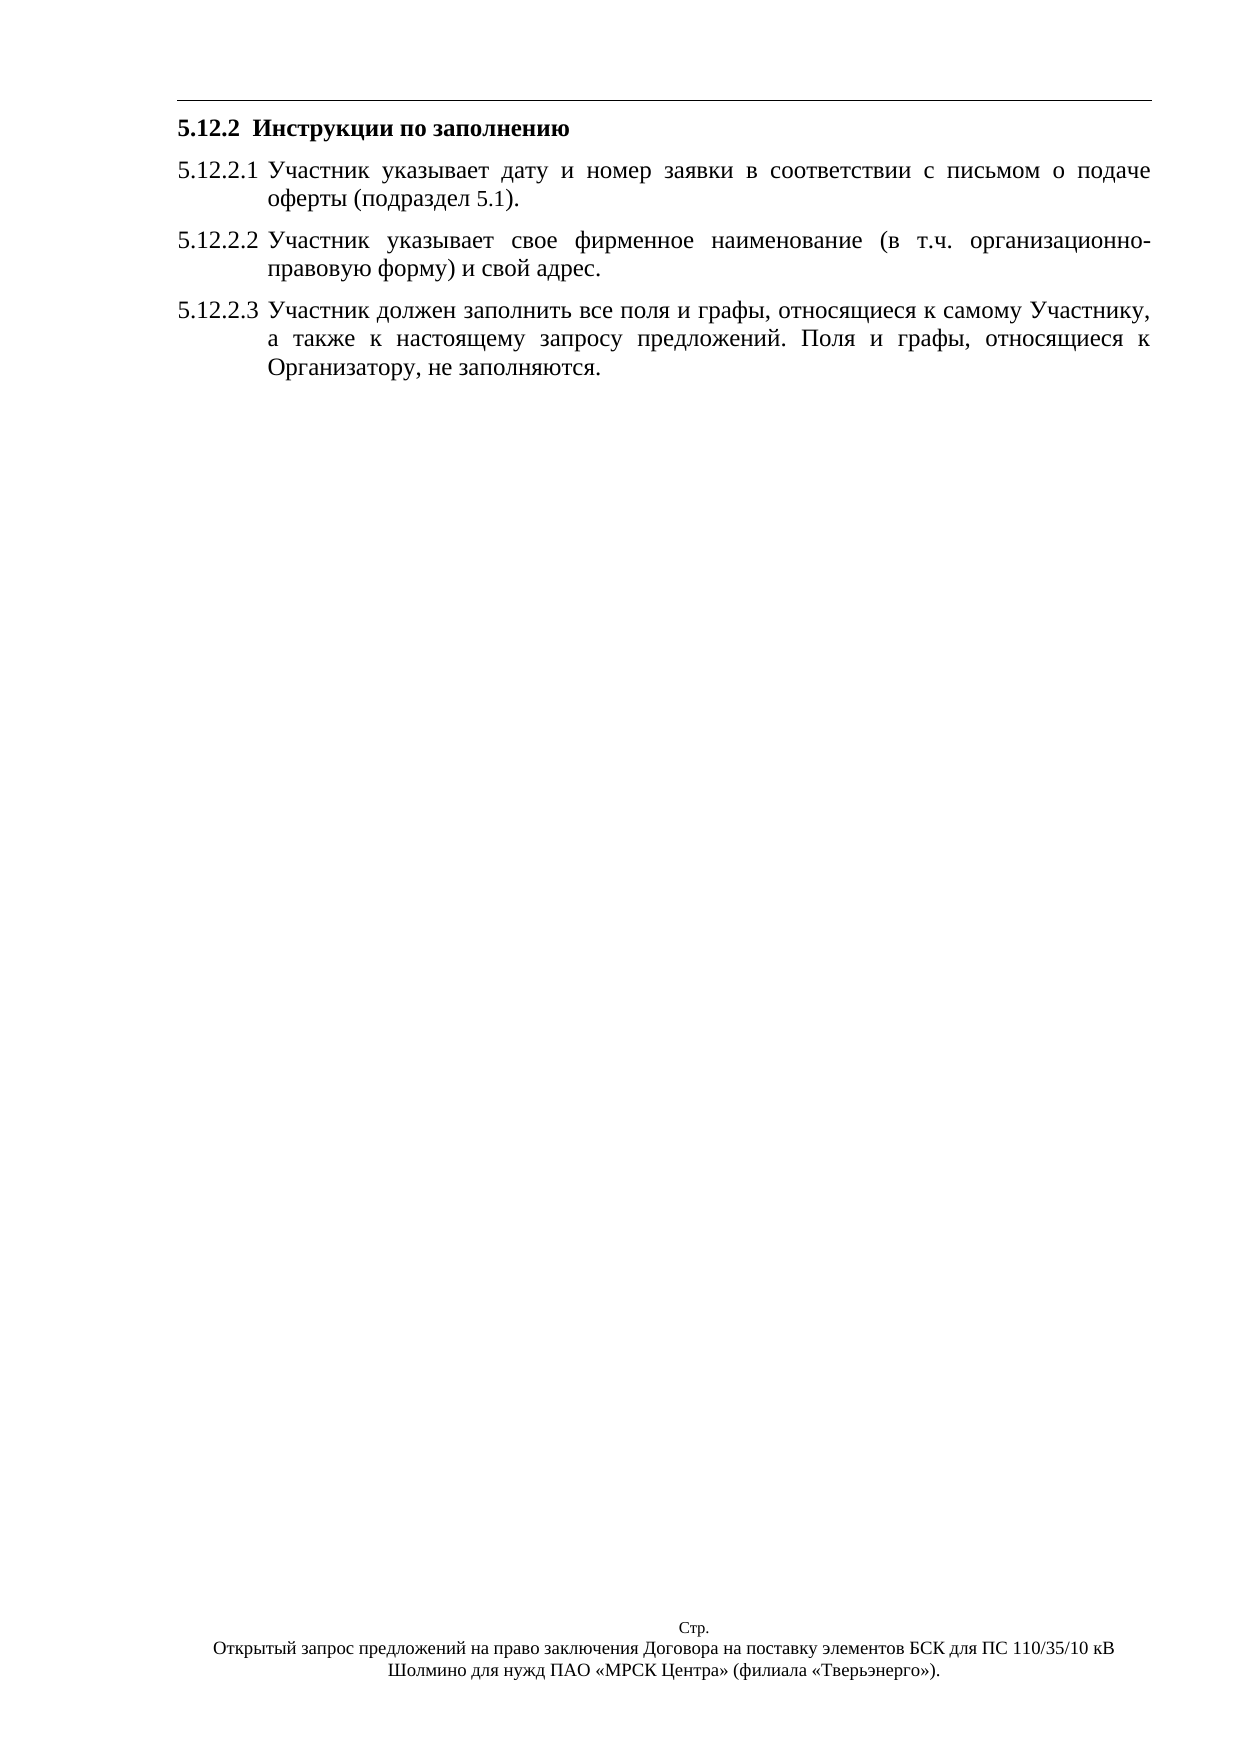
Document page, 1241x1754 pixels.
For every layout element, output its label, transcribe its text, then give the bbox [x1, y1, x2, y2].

subtitle Инструкции по заполнению [177, 113, 1152, 142]
list Участник должен заполнить все поля и графы, относящиеся к самому Участнику, а также к настоящему запросу предложений. Поля и графы, относящиеся к Организатору, не заполняются. [177, 295, 1152, 381]
list Участник указывает дату и номер заявки в соответствии с письмом о подаче оферты (подраздел 5.1). [177, 155, 1152, 212]
list Участник указывает свое фирменное наименование (в т.ч. организационно-правовую форму) и свой адрес. [177, 225, 1152, 282]
